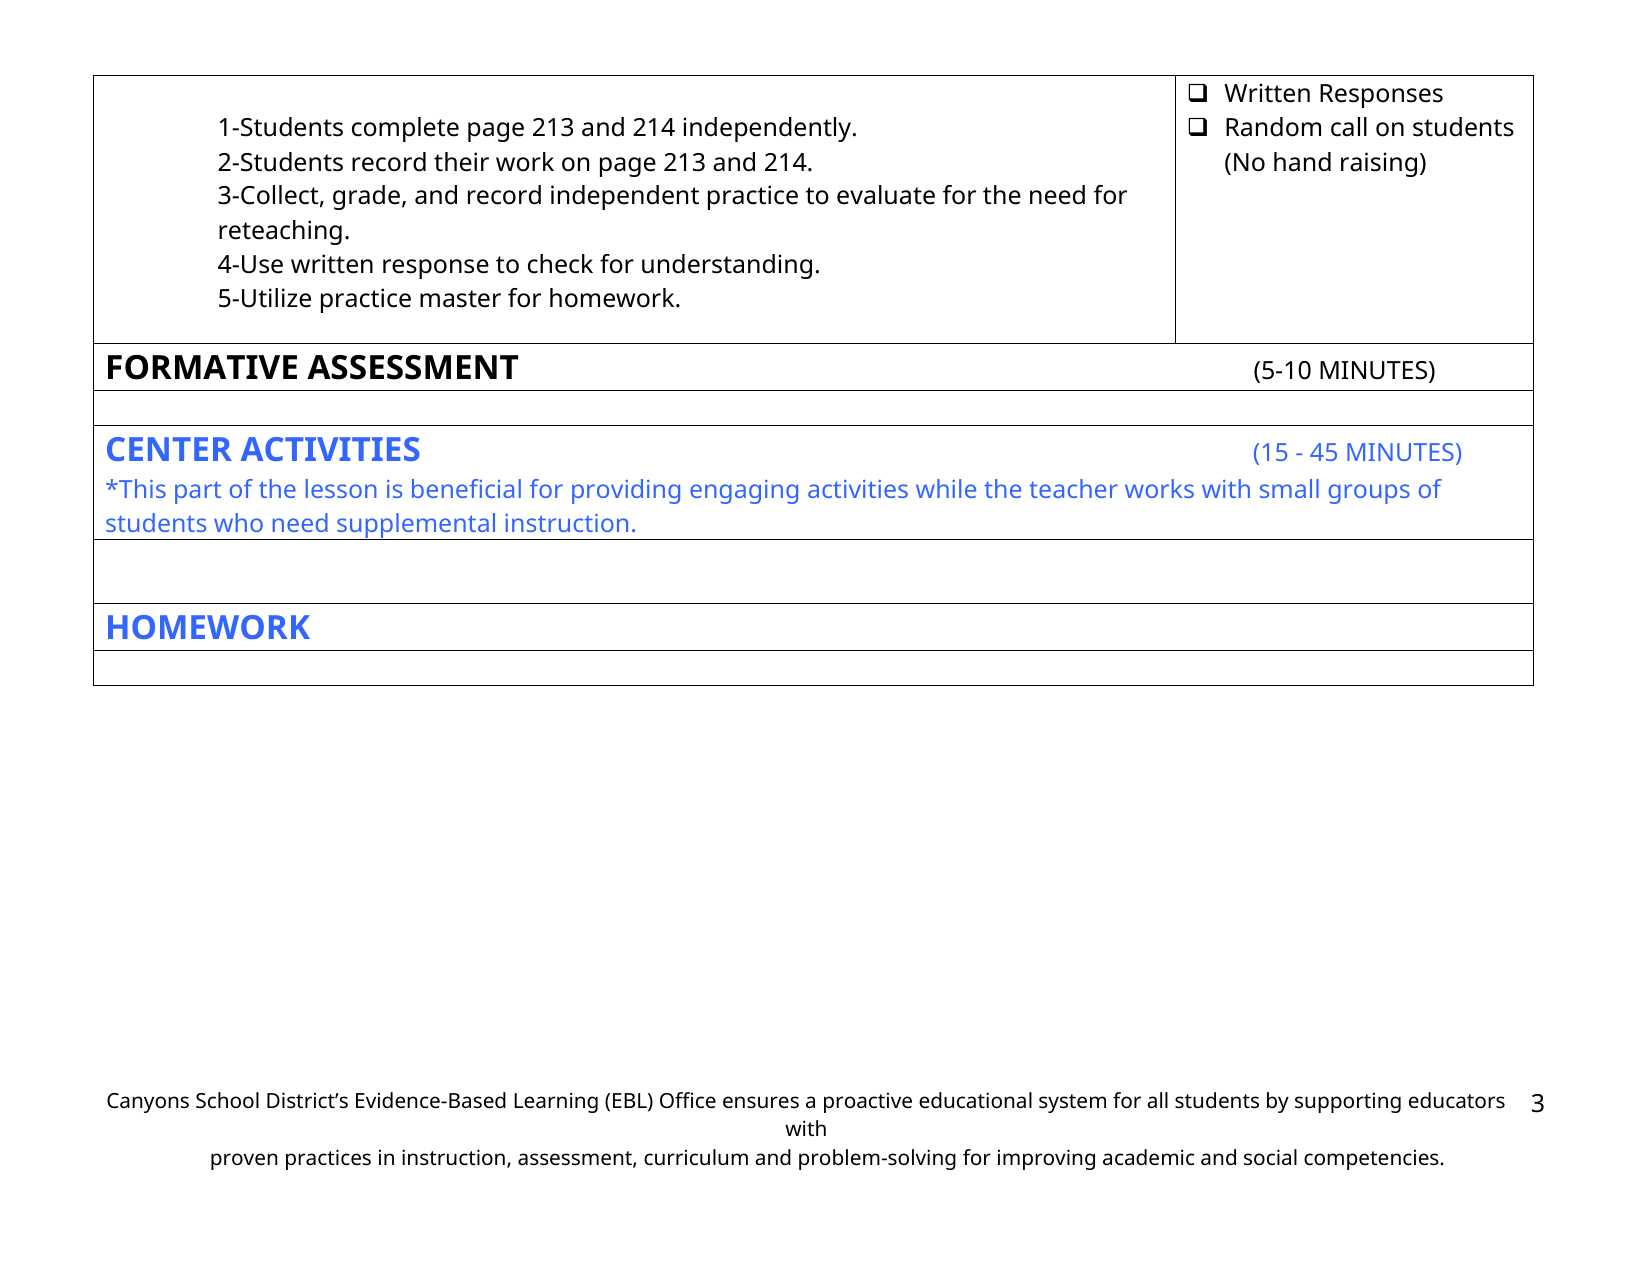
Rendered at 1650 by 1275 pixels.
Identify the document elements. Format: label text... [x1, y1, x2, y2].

table_cell HOMEWORK [94, 604, 1533, 650]
table_cell [94, 391, 1533, 425]
table_cell FORMATIVE ASSESSMENT (5-10 MINUTES) [94, 344, 1533, 390]
table_cell [94, 651, 1533, 685]
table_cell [1176, 76, 1533, 343]
table_cell [94, 540, 1533, 603]
table_cell CENTER ACTIVITIES (15 - 45 MINUTES) *This part of the lesson is beneficial for providing engaging activities while the teacher works with small groups of students who need supplemental instruction. [94, 426, 1533, 539]
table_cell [94, 76, 1175, 343]
